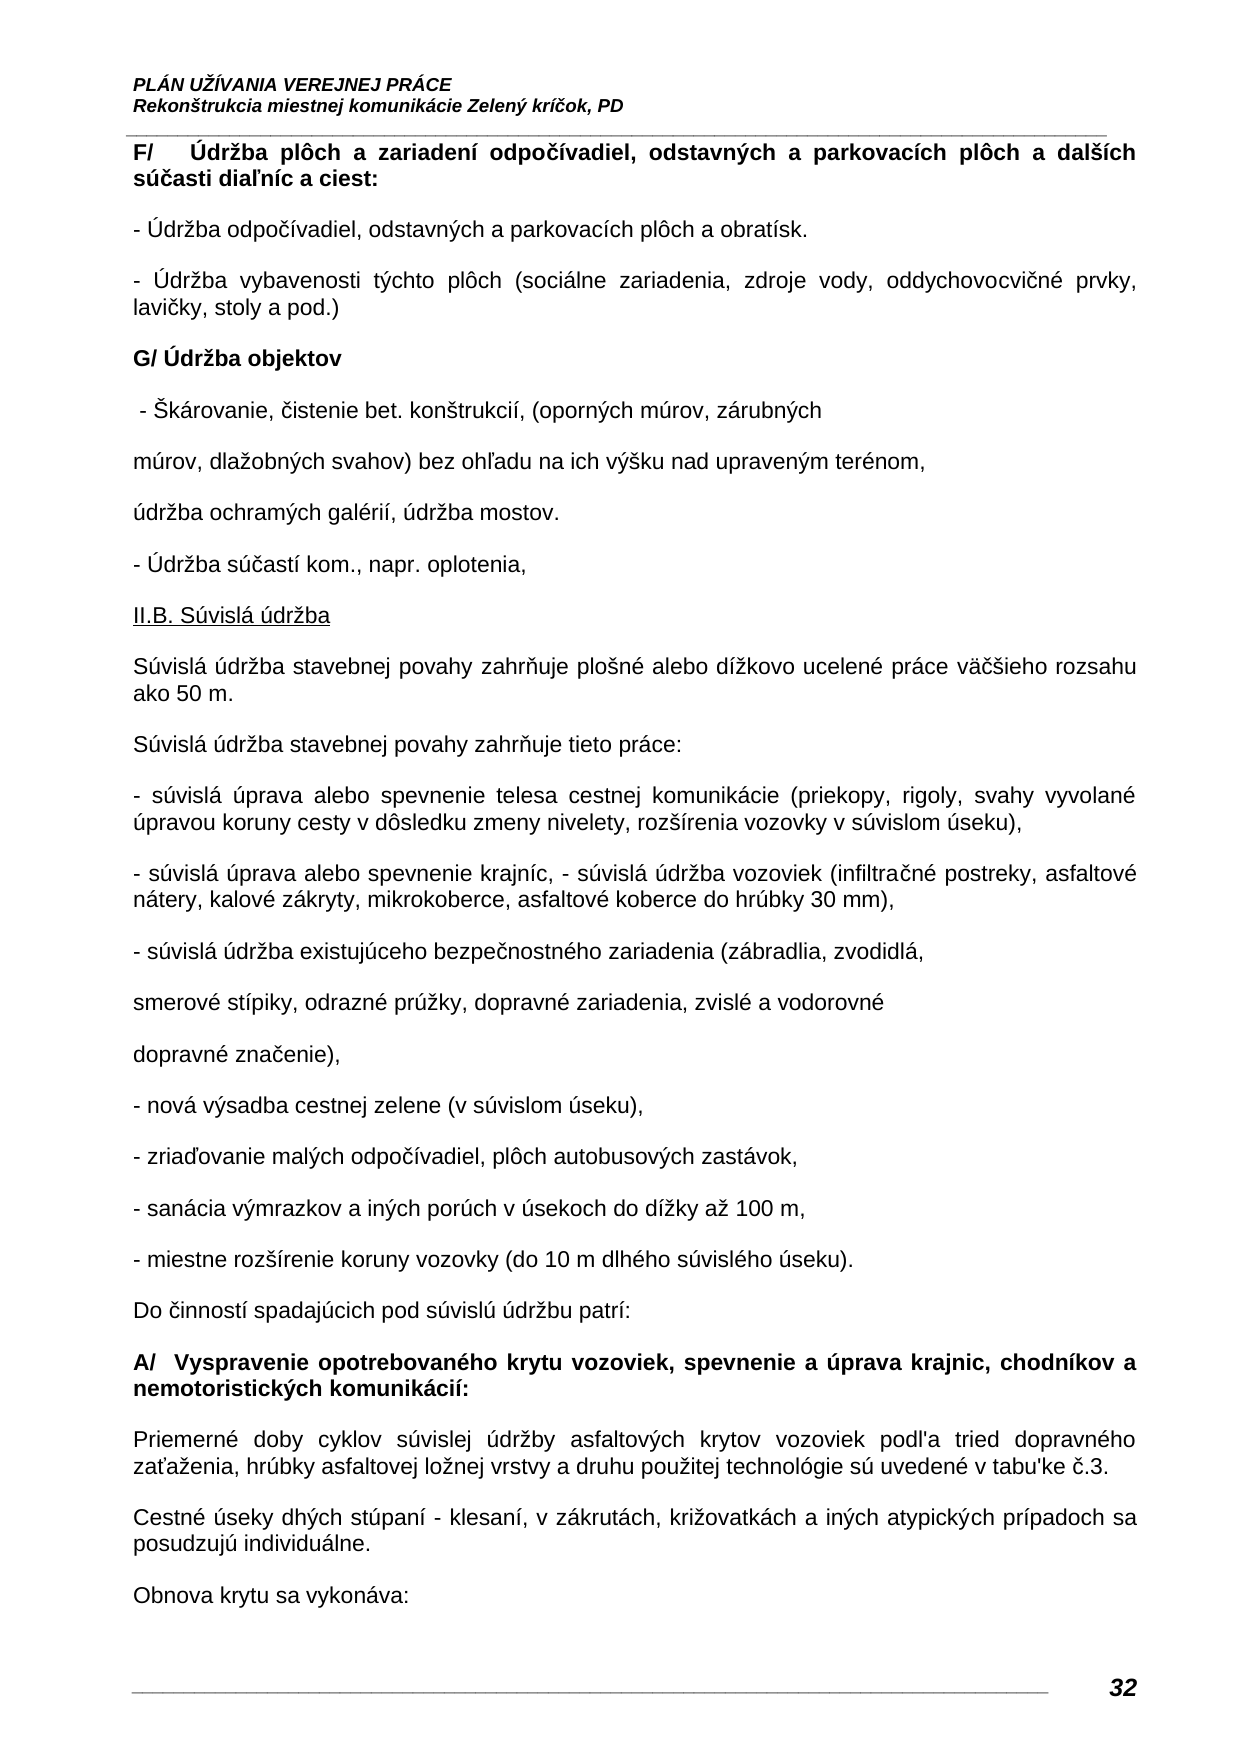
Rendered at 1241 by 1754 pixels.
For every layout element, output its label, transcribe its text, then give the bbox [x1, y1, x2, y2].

text F/ Údržba plôch a zariadení odpočívadiel, odstavných a parkovacích plôch a dalších súčasti diaľníc a ciest: [133, 138, 1137, 191]
text - miestne rozšírenie koruny vozovky (do 10 m dlhého súvislého úseku). [133, 1246, 1137, 1272]
text Súvislá údržba stavebnej povahy zahrňuje tieto práce: [133, 731, 1137, 757]
text - Údržba súčastí kom., napr. oplotenia, [133, 551, 1137, 577]
text - sanácia výmrazkov a iných porúch v úsekoch do dížky až 100 m, [133, 1194, 1137, 1221]
text - nová výsadba cestnej zelene (v súvislom úseku), [133, 1092, 1137, 1118]
text - Údržba vybavenosti týchto plôch (sociálne zariadenia, zdroje vody, oddychovocvičné prvky, lavičky, stoly a pod.) [133, 267, 1137, 320]
text múrov, dlažobných svahov) bez ohľadu na ich výšku nad upraveným terénom, [133, 448, 1137, 474]
text - súvislá úprava alebo spevnenie telesa cestnej komunikácie (priekopy, rigoly, svahy vyvolané úpravou koruny cesty v dôsledku zmeny nivelety, rozšírenia vozovky v súvislom úseku), [133, 782, 1137, 835]
text A/ Vyspravenie opotrebovaného krytu vozoviek, spevnenie a úprava krajnic, chodníkov a nemotoristických komunikácií: [133, 1349, 1137, 1401]
text - súvislá úprava alebo spevnenie krajníc, - súvislá údržba vozoviek (infiltračné postreky, asfaltové nátery, kalové zákryty, mikrokoberce, asfaltové koberce do hrúbky 30 mm), [133, 860, 1137, 913]
text - Škárovanie, čistenie bet. konštrukcií, (oporných múrov, zárubných [133, 397, 1137, 423]
text Obnova krytu sa vykonáva: [133, 1582, 1137, 1608]
text dopravné značenie), [133, 1041, 1137, 1067]
text - súvislá údržba existujúceho bezpečnostného zariadenia (zábradlia, zvodidlá, [133, 938, 1137, 964]
text Súvislá údržba stavebnej povahy zahrňuje plošné alebo dížkovo ucelené práce väčšieho rozsahu ako 50 m. [133, 653, 1137, 706]
text Priemerné doby cyklov súvislej údržby asfaltových krytov vozoviek podl'a tried dopravného zaťaženia, hrúbky asfaltovej ložnej vrstvy a druhu použitej technológie sú uvedené v tabu'ke č.3. [133, 1426, 1137, 1479]
text II.B. Súvislá údržba [133, 602, 1137, 628]
text Do činností spadajúcich pod súvislú údržbu patrí: [133, 1297, 1137, 1324]
text - zriaďovanie malých odpočívadiel, plôch autobusových zastávok, [133, 1143, 1137, 1169]
text G/ Údržba objektov [133, 345, 1137, 372]
text - Údržba odpočívadiel, odstavných a parkovacích plôch a obratísk. [133, 216, 1137, 242]
text údržba ochramých galérií, údržba mostov. [133, 499, 1137, 526]
text smerové stípiky, odrazné prúžky, dopravné zariadenia, zvislé a vodorovné [133, 989, 1137, 1016]
text Cestné úseky dhých stúpaní - klesaní, v zákrutách, križovatkách a iných atypických prípadoch sa posudzujú individuálne. [133, 1504, 1137, 1557]
